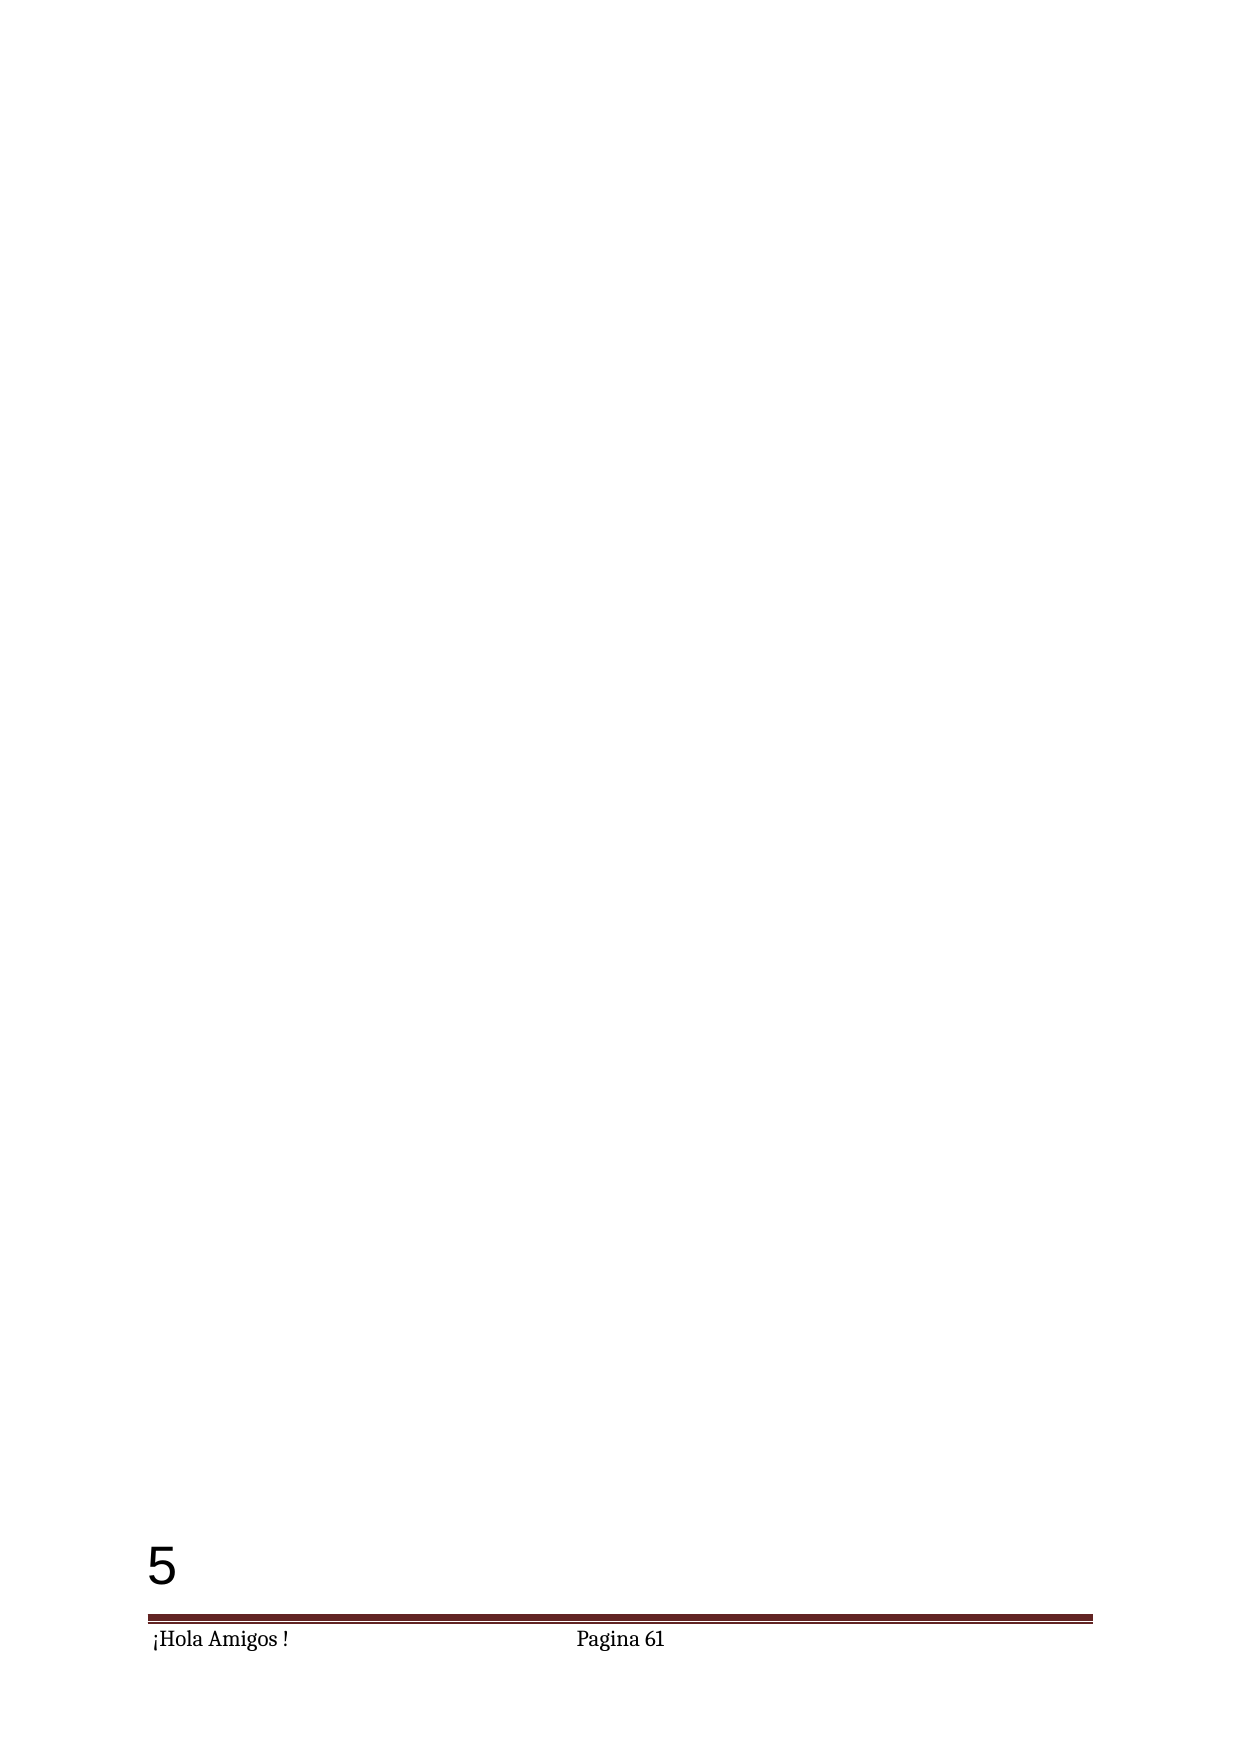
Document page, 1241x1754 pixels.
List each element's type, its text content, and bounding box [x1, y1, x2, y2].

text 5 [148, 1533, 1093, 1596]
